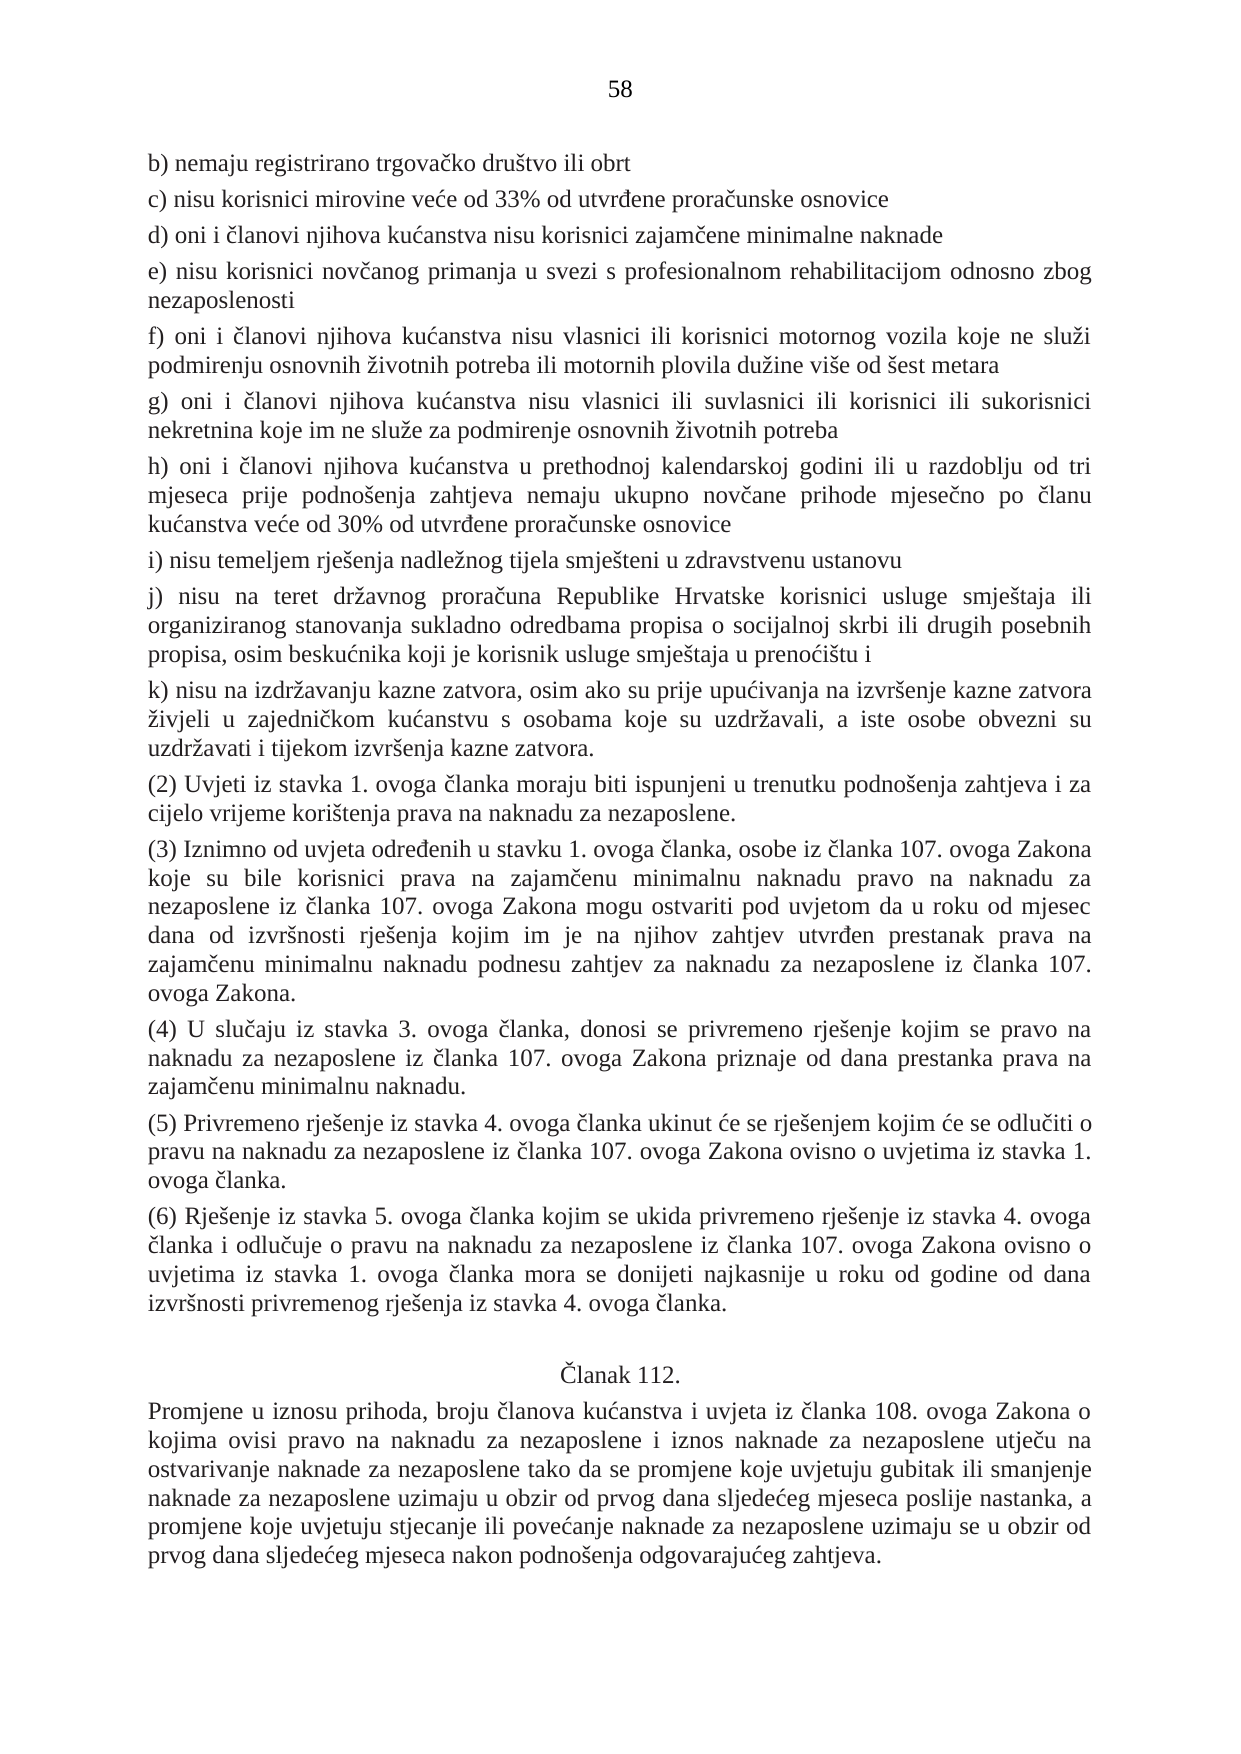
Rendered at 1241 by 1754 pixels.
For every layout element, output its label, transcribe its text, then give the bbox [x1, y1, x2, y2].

text i) nisu temeljem rješenja nadležnog tijela smješteni u zdravstvenu ustanovu [148, 545, 1093, 574]
text j) nisu na teret državnog proračuna Republike Hrvatske korisnici usluge smještaja ili organiziranog stanovanja sukladno odredbama propisa o socijalnoj skrbi ili drugih posebnih propisa, osim beskućnika koji je korisnik usluge smještaja u prenoćištu i [148, 581, 1093, 668]
text Članak 112. [148, 1360, 1093, 1389]
text (6) Rješenje iz stavka 5. ovoga članka kojim se ukida privremeno rješenje iz stavka 4. ovoga članka i odlučuje o pravu na naknadu za nezaposlene iz članka 107. ovoga Zakona ovisno o uvjetima iz stavka 1. ovoga članka mora se donijeti najkasnije u roku od godine od dana izvršnosti privremenog rješenja iz stavka 4. ovoga članka. [148, 1201, 1093, 1316]
text e) nisu korisnici novčanog primanja u svezi s profesionalnom rehabilitacijom odnosno zbog nezaposlenosti [148, 256, 1093, 314]
text (2) Uvjeti iz stavka 1. ovoga članka moraju biti ispunjeni u trenutku podnošenja zahtjeva i za cijelo vrijeme korištenja prava na naknadu za nezaposlene. [148, 769, 1093, 826]
text h) oni i članovi njihova kućanstva u prethodnoj kalendarskoj godini ili u razdoblju od tri mjeseca prije podnošenja zahtjeva nemaju ukupno novčane prihode mjesečno po članu kućanstva veće od 30% od utvrđene proračunske osnovice [148, 451, 1093, 538]
text b) nemaju registrirano trgovačko društvo ili obrt [148, 148, 1093, 176]
text (3) Iznimno od uvjeta određenih u stavku 1. ovoga članka, osobe iz članka 107. ovoga Zakona koje su bile korisnici prava na zajamčenu minimalnu naknadu pravo na naknadu za nezaposlene iz članka 107. ovoga Zakona mogu ostvariti pod uvjetom da u roku od mjesec dana od izvršnosti rješenja kojim im je na njihov zahtjev utvrđen prestanak prava na zajamčenu minimalnu naknadu podnesu zahtjev za naknadu za nezaposlene iz članka 107. ovoga Zakona. [148, 834, 1093, 1006]
text k) nisu na izdržavanju kazne zatvora, osim ako su prije upućivanja na izvršenje kazne zatvora živjeli u zajedničkom kućanstvu s osobama koje su uzdržavali, a iste osobe obvezni su uzdržavati i tijekom izvršenja kazne zatvora. [148, 675, 1093, 761]
text (5) Privremeno rješenje iz stavka 4. ovoga članka ukinut će se rješenjem kojim će se odlučiti o pravu na naknadu za nezaposlene iz članka 107. ovoga Zakona ovisno o uvjetima iz stavka 1. ovoga članka. [148, 1108, 1093, 1194]
text f) oni i članovi njihova kućanstva nisu vlasnici ili korisnici motornog vozila koje ne služi podmirenju osnovnih životnih potreba ili motornih plovila dužine više od šest metara [148, 321, 1093, 379]
text g) oni i članovi njihova kućanstva nisu vlasnici ili suvlasnici ili korisnici ili sukorisnici nekretnina koje im ne služe za podmirenje osnovnih životnih potreba [148, 386, 1093, 444]
text Promjene u iznosu prihoda, broju članova kućanstva i uvjeta iz članka 108. ovoga Zakona o kojima ovisi pravo na naknadu za nezaposlene i iznos naknade za nezaposlene utječu na ostvarivanje naknade za nezaposlene tako da se promjene koje uvjetuju gubitak ili smanjenje naknade za nezaposlene uzimaju u obzir od prvog dana sljedećeg mjeseca poslije nastanka, a promjene koje uvjetuju stjecanje ili povećanje naknade za nezaposlene uzimaju se u obzir od prvog dana sljedećeg mjeseca nakon podnošenja odgovarajućeg zahtjeva. [148, 1396, 1093, 1569]
text c) nisu korisnici mirovine veće od 33% od utvrđene proračunske osnovice [148, 184, 1093, 213]
text d) oni i članovi njihova kućanstva nisu korisnici zajamčene minimalne naknade [148, 220, 1093, 249]
text (4) U slučaju iz stavka 3. ovoga članka, donosi se privremeno rješenje kojim se pravo na naknadu za nezaposlene iz članka 107. ovoga Zakona priznaje od dana prestanka prava na zajamčenu minimalnu naknadu. [148, 1014, 1093, 1100]
